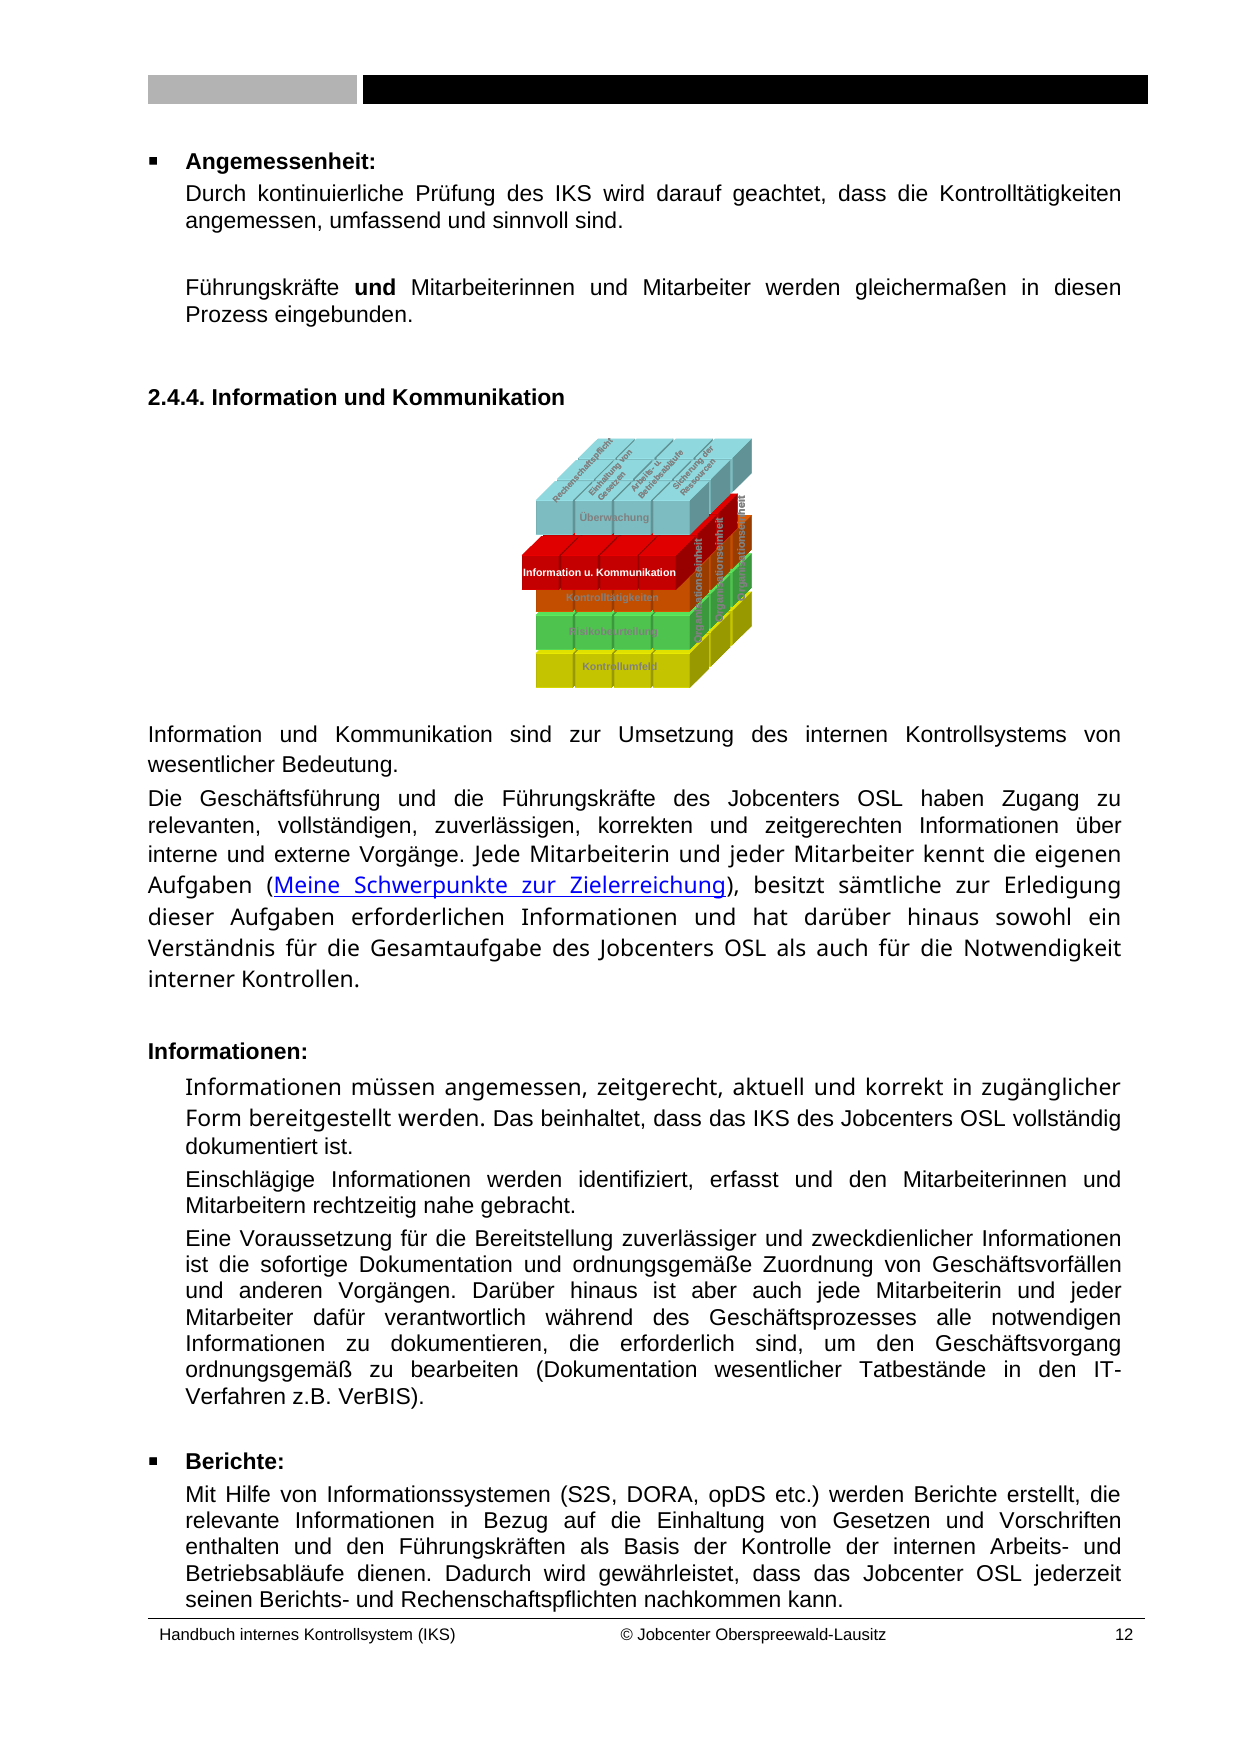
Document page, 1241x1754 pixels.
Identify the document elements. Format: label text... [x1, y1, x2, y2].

list Berichte: [148, 1448, 1122, 1474]
text Einschlägige Informationen werden identifiziert, erfasst und den Mitarbeiterinnen und Mitarbeitern rechtzeitig nahe gebracht. [185, 1166, 1122, 1218]
text Informationen: [148, 1038, 1122, 1064]
list Angemessenheit: [148, 148, 1122, 174]
text Mit Hilfe von Informationssystemen (S2S, DORA, opDS etc.) werden Berichte erstellt, die relevante Informationen in Bezug auf die Einhaltung von Gesetzen und Vorschriften enthalten und den Führungskräften als Basis der Kontrolle der internen Arbeits- und Betriebsabläufe dienen. Dadurch wird gewährleistet, dass das Jobcenter OSL jederzeit seinen Berichts- und Rechenschaftspflichten nachkommen kann. [185, 1481, 1122, 1612]
list Information und Kommunikation [148, 384, 1122, 411]
text Die Geschäftsführung und die Führungskräfte des Jobcenters OSL haben Zugang zu relevanten, vollständigen, zuverlässigen, korrekten und zeitgerechten Informationen über interne und externe Vorgänge. Jede Mitarbeiterin und jeder Mitarbeiter kennt die eigenen Aufgaben (Meine Schwerpunkte zur Zielerreichung), besitzt sämtliche zur Erledigung dieser Aufgaben erforderlichen Informationen und hat darüber hinaus sowohl ein Verständnis für die Gesamtaufgabe des Jobcenters OSL als auch für die Notwendigkeit interner Kontrollen. [148, 785, 1122, 994]
text Informationen müssen angemessen, zeitgerecht, aktuell und korrekt in zugänglicher Form bereitgestellt werden. Das beinhaltet, dass das IKS des Jobcenters OSL vollständig dokumentiert ist. [185, 1071, 1122, 1159]
text Eine Voraussetzung für die Bereitstellung zuverlässiger und zweckdienlicher Informationen ist die sofortige Dokumentation und ordnungsgemäße Zuordnung von Geschäftsvorfällen und anderen Vorgängen. Darüber hinaus ist aber auch jede Mitarbeiterin und jeder Mitarbeiter dafür verantwortlich während des Geschäftsprozesses alle notwendigen Informationen zu dokumentieren, die erforderlich sind, um den Geschäftsvorgang ordnungsgemäß zu bearbeiten (Dokumentation wesentlicher Tatbestände in den IT-Verfahren z.B. VerBIS). [185, 1224, 1122, 1409]
text Führungskräfte und Mitarbeiterinnen und Mitarbeiter werden gleichermaßen in diesen Prozess eingebunden. [185, 274, 1122, 327]
text Information und Kommunikation sind zur Umsetzung des internen Kontrollsystems von wesentlicher Bedeutung. [148, 721, 1122, 779]
text Durch kontinuierliche Prüfung des IKS wird darauf geachtet, dass die Kontrolltätigkeiten angemessen, umfassend und sinnvoll sind. [185, 180, 1122, 233]
